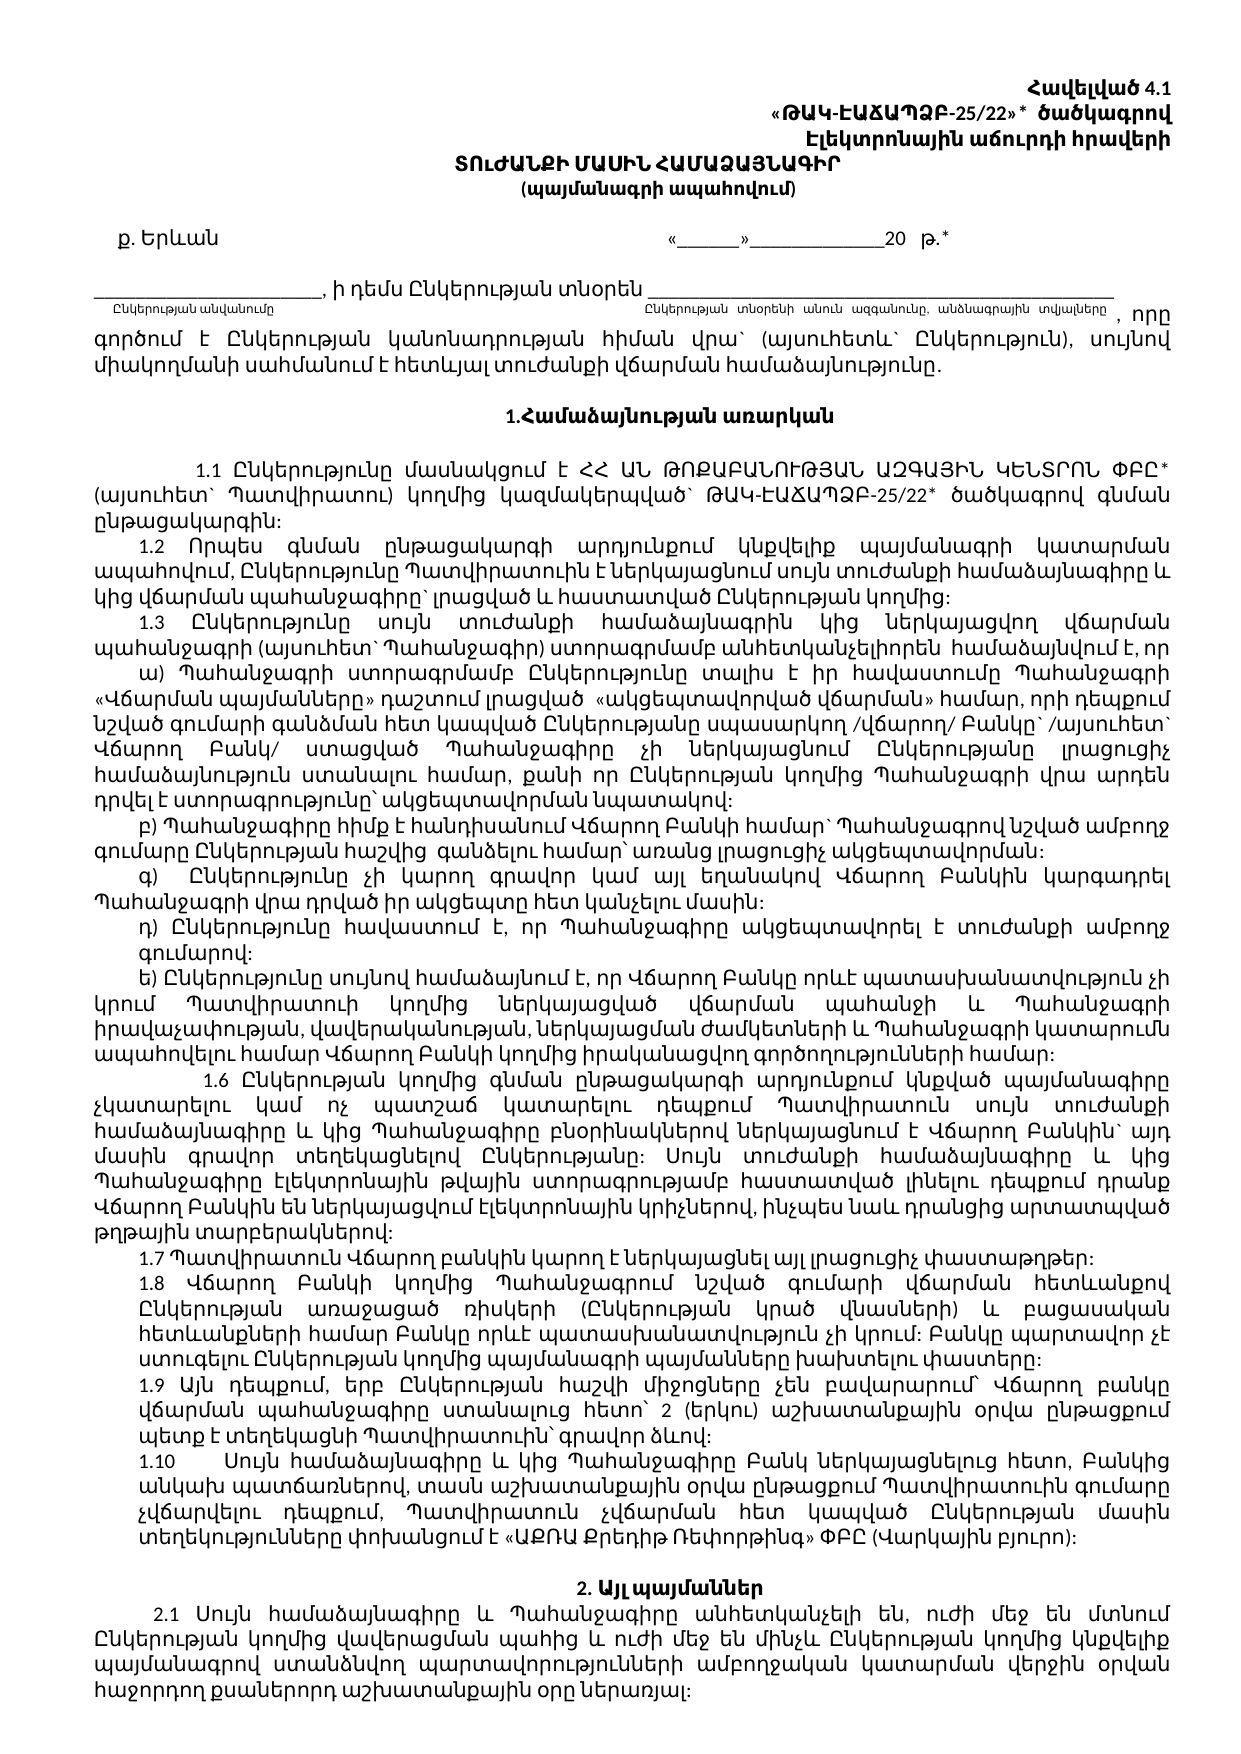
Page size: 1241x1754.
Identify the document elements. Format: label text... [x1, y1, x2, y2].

text (պայմանագրի ապահովում) [94, 177, 1171, 199]
text 1.Համաձայնության առարկան [169, 403, 1171, 428]
text 1.10 Սույն համաձայնագիրը և կից Պահանջագիրը Բանկ ներկայացնելուց հետո, Բանկից անկախ պատճառներով, տասն աշխատանքային օրվա ընթացքում Պատվիրատուին գումարը չվճարվելու դեպքում, Պատվիրատուն չվճարման հետ կապված Ընկերության մասին տեղեկությունները փոխանցում է «ԱՔՌԱ Քրեդիթ Ռեփորթինգ» ՓԲԸ (Վարկային բյուրո): [138, 1448, 1171, 1550]
text Ընկերության անվանումը Ընկերության տնօրենի անուն ազգանունը, անձնագրային տվյալները , որը գործում է Ընկերության կանոնադրության հիման վրա` (այսուհետև` Ընկերություն), սույնով միակողմանի սահմանում է հետևյալ տուժանքի վճարման համաձայնությունը. [94, 301, 1171, 377]
text գ) Ընկերությունը չի կարող գրավոր կամ այլ եղանակով Վճարող Բանկին կարգադրել Պահանջագրի վրա դրված իր ակցեպտը հետ կանչելու մասին: [94, 864, 1171, 914]
text «ԹԱԿ-ԷԱՃԱՊՁԲ-25/22»* ծածկագրով [94, 100, 1171, 126]
text 2. Այլ պայմաններ [169, 1575, 1171, 1601]
text 2.1 Սույն համաձայնագիրը և Պահանջագիրը անհետկանչելի են, ուժի մեջ են մտնում Ընկերության կողմից վավերացման պահից և ուժի մեջ են մինչև Ընկերության կողմից կնքվելիք պայմանագրով ստանձնվող պարտավորությունների ամբողջական կատարման վերջին օրվան հաջորդող քսաներորդ աշխատանքային օրը ներառյալ: [94, 1601, 1171, 1702]
text 1.3 Ընկերությունը սույն տուժանքի համաձայնագրին կից ներկայացվող վճարման պահանջագրի (այսուհետ` Պահանջագիր) ստորագրմամբ անհետկանչելիորեն համաձայնվում է, որ [94, 609, 1171, 660]
text դ) Ընկերությունը հավաստում է, որ Պահանջագիրը ակցեպտավորել է տուժանքի ամբողջ գումարով: [138, 914, 1171, 965]
text 1.6 Ընկերության կողմից գնման ընթացակարգի արդյունքում կնքված պայմանագիրը չկատարելու կամ ոչ պատշաճ կատարելու դեպքում Պատվիրատուն սույն տուժանքի համաձայնագիրը և կից Պահանջագիրը բնօրինակներով ներկայացնում է Վճարող Բանկին` այդ մասին գրավոր տեղեկացնելով Ընկերությանը: Սույն տուժանքի համաձայնագիրը և կից Պահանջագիրը էլեկտրոնային թվային ստորագրությամբ հաստատված լինելու դեպքում դրանք Վճարող Բանկին են ներկայացվում էլեկտրոնային կրիչներով, ինչպես նաև դրանցից արտատպված թղթային տարբերակներով: [94, 1067, 1171, 1245]
text ա) Պահանջագրի ստորագրմամբ Ընկերությունը տալիս է իր հավաստումը Պահանջագրի «Վճարման պայմանները» դաշտում լրացված «ակցեպտավորված վճարման» համար, որի դեպքում նշված գումարի գանձման հետ կապված Ընկերությանը սպասարկող /վճարող/ Բանկը` /այսուհետ` Վճարող Բանկ/ ստացված Պահանջագիրը չի ներկայացնում Ընկերությանը լրացուցիչ համաձայնություն ստանալու համար, քանի որ Ընկերության կողմից Պահանջագրի վրա արդեն դրվել է ստորագրությունը՝ ակցեպտավորման նպատակով: [94, 660, 1171, 813]
text 1.1 Ընկերությունը մասնակցում է ՀՀ ԱՆ ԹՈՔԱԲԱՆՈՒԹՅԱՆ ԱԶԳԱՅԻՆ ԿԵՆՏՐՈՆ ՓԲԸ* (այսուհետ` Պատվիրատու) կողմից կազմակերպված` ԹԱԿ-ԷԱՃԱՊՁԲ-25/22* ծածկագրով գնման ընթացակարգին: [94, 457, 1171, 533]
text ե) Ընկերությունը սույնով համաձայնում է, որ Վճարող Բանկը որևէ պատասխանատվություն չի կրում Պատվիրատուի կողմից ներկայացված վճարման պահանջի և Պահանջագրի իրավաչափության, վավերականության, ներկայացման ժամկետների և Պահանջագրի կատարումն ապահովելու համար Վճարող Բանկի կողմից իրականացվող գործողությունների համար: [94, 965, 1171, 1067]
text 1.9 Այն դեպքում, երբ Ընկերության հաշվի միջոցները չեն բավարարում՝ Վճարող բանկը վճարման պահանջագիրը ստանալուց հետո՝ 2 (երկու) աշխատանքային օրվա ընթացքում պետք է տեղեկացնի Պատվիրատուին՝ գրավոր ձևով: [138, 1372, 1171, 1448]
text Հավելված 4.1 [94, 75, 1171, 100]
text 1.2 Որպես գնման ընթացակարգի արդյունքում կնքվելիք պայմանագրի կատարման ապահովում, Ընկերությունը Պատվիրատուին է ներկայացնում սույն տուժանքի համաձայնագիրը և կից վճարման պահանջագիրը` լրացված և հաստատված Ընկերության կողմից: [94, 533, 1171, 609]
text ք. Երևան «______»_____________20 թ.* [94, 225, 1171, 250]
text բ) Պահանջագիրը հիմք է հանդիսանում Վճարող Բանկի համար` Պահանջագրով նշված ամբողջ գումարը Ընկերության հաշվից գանձելու համար՝ առանց լրացուցիչ ակցեպտավորման: [94, 813, 1171, 864]
text ______________________, ի դեմս Ընկերության տնօրեն _____________________________________________ [94, 276, 1171, 301]
text Էլեկտրոնային աճուրդի հրավերի [94, 126, 1171, 151]
text 1.8 Վճարող Բանկի կողմից Պահանջագրում նշված գումարի վճարման հետևանքով Ընկերության առաջացած ռիսկերի (Ընկերության կրած վնասների) և բացասական հետևանքների համար Բանկը որևէ պատասխանատվություն չի կրում: Բանկը պարտավոր չէ ստուգելու Ընկերության կողմից պայմանագրի պայմանները խախտելու փաստերը: [138, 1270, 1171, 1372]
text 1.7 Պատվիրատուն Վճարող բանկին կարող է ներկայացնել այլ լրացուցիչ փաստաթղթեր: [138, 1245, 1171, 1270]
text ՏՈւԺԱՆՔԻ ՄԱՍԻՆ ՀԱՄԱՁԱՅՆԱԳԻՐ [94, 151, 1171, 177]
